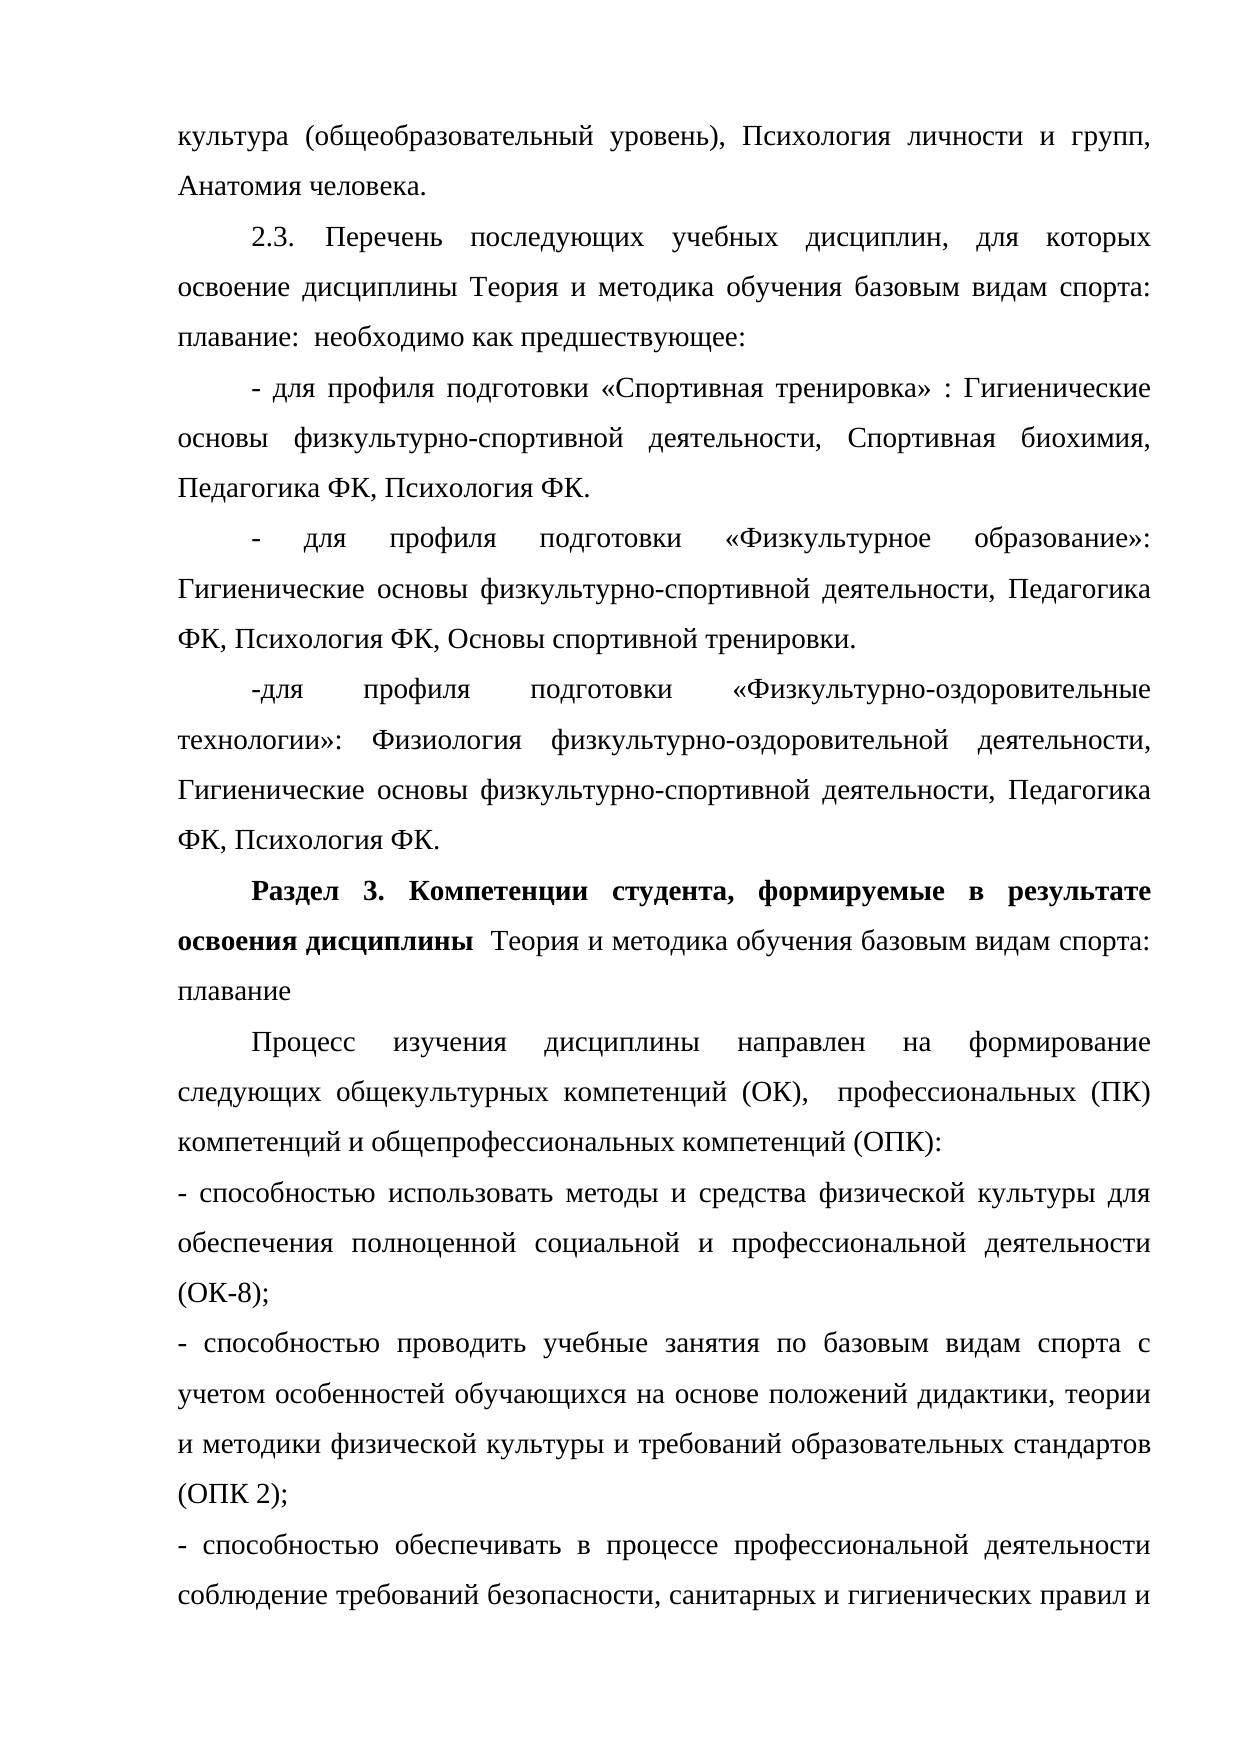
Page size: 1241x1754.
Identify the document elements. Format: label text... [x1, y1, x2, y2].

text Раздел 3. Компетенции студента, формируемые в результате освоения дисциплины Теория и методика обучения базовым видам спорта: плавание [177, 873, 1152, 1007]
text - способностью использовать методы и средства физической культуры для обеспечения полноценной социальной и профессиональной деятельности (ОК-8); [177, 1175, 1152, 1309]
text Процесс изучения дисциплины направлен на формирование следующих общекультурных компетенций (ОК), профессиональных (ПК) компетенций и общепрофессиональных компетенций (ОПК): [177, 1024, 1152, 1158]
list Перечень последующих учебных дисциплин, для которых освоение дисциплины Теория и методика обучения базовым видам спорта: плавание: необходимо как предшествующее: [177, 219, 1152, 353]
text - для профиля подготовки «Спортивная тренировка» : Гигиенические основы физкультурно-спортивной деятельности, Спортивная биохимия, Педагогика ФК, Психология ФК. [177, 370, 1152, 504]
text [177, 1527, 1152, 1611]
text - для профиля подготовки «Физкультурное образование»: Гигиенические основы физкультурно-спортивной деятельности, Педагогика ФК, Психология ФК, Основы спортивной тренировки. [177, 521, 1152, 655]
text - способностью проводить учебные занятия по базовым видам спорта с учетом особенностей обучающихся на основе положений дидактики, теории и методики физической культуры и требований образовательных стандартов (ОПК 2); [177, 1326, 1152, 1510]
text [177, 118, 1152, 202]
text -для профиля подготовки «Физкультурно-оздоровительные технологии»: Физиология физкультурно-оздоровительной деятельности, Гигиенические основы физкультурно-спортивной деятельности, Педагогика ФК, Психология ФК. [177, 672, 1152, 856]
